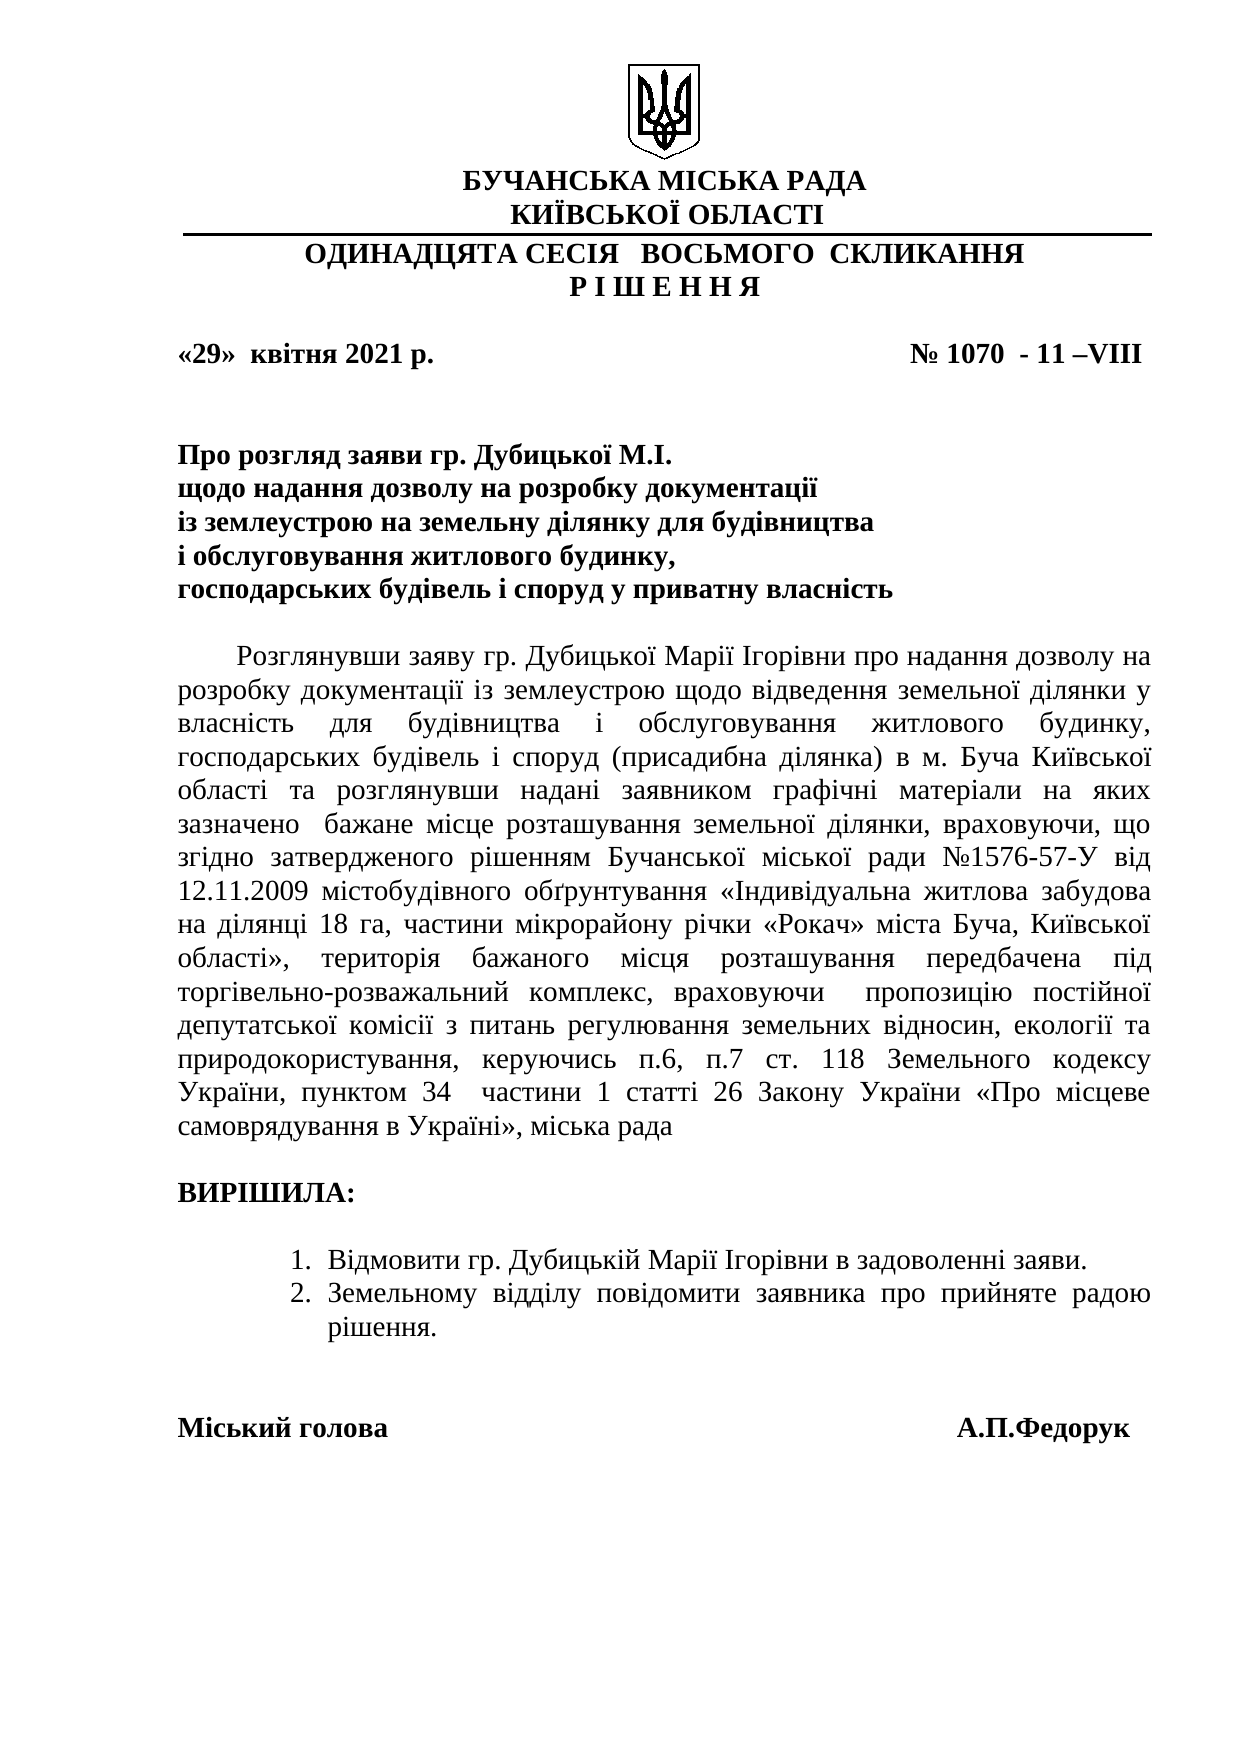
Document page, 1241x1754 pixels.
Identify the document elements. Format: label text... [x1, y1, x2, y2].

text господарських будівель і споруд у приватну власність [177, 571, 1152, 605]
text і обслуговування житлового будинку, [177, 538, 1152, 571]
text Розглянувши заяву гр. Дубицької Марії Ігорівни про надання дозволу на розробку документації із землеустрою щодо відведення земельної ділянки у власність для будівництва і обслуговування житлового будинку, господарських будівель і споруд (присадибна ділянка) в м. Буча Київської області та розглянувши надані заявником графічні матеріали на яких зазначено бажане місце розташування земельної ділянки, враховуючи, що згідно затвердженого рішенням Бучанської міської ради №1576-57-У від 12.11.2009 містобудівного обґрунтування «Індивідуальна житлова забудова на ділянці 18 га, частини мікрорайону річки «Рокач» міста Буча, Київської області», територія бажаного місця розташування передбачена під торгівельно-розважальний комплекс, враховуючи пропозицію постійної депутатської комісії з питань регулювання земельних відносин, екології та природокористування, керуючись п.6, п.7 ст. 118 Земельного кодексу України, пунктом 34 частини 1 статті 26 Закону України «Про місцеве самоврядування в Україні», міська рада [177, 638, 1152, 1141]
text Міський голова А.П.Федорук [177, 1410, 1152, 1443]
list Відмовити гр. Дубицькій Марії Ігорівни в задоволенні заяви. [290, 1242, 1152, 1276]
text ОДИНАДЦЯТА СЕСІЯ ВОСЬМОГО СКЛИКАННЯ [177, 236, 1152, 269]
list Земельному відділу повідомити заявника про прийняте радою рішення. [290, 1276, 1152, 1343]
text щодо надання дозволу на розробку документації [177, 471, 1152, 504]
text із землеустрою на земельну ділянку для будівництва [177, 504, 1152, 538]
text «29» квітня 2021 р. № 1070 - 11 –VІІІ [177, 336, 1152, 370]
text КИЇВСЬКОЇ ОБЛАСТІ [183, 197, 1152, 233]
text БУЧАНСЬКА МІСЬКА РАДА [177, 163, 1152, 197]
text Р І Ш Е Н Н Я [177, 269, 1152, 303]
text ВИРІШИЛА: [177, 1175, 1152, 1208]
text Про розгляд заяви гр. Дубицької М.І. [177, 437, 1152, 471]
